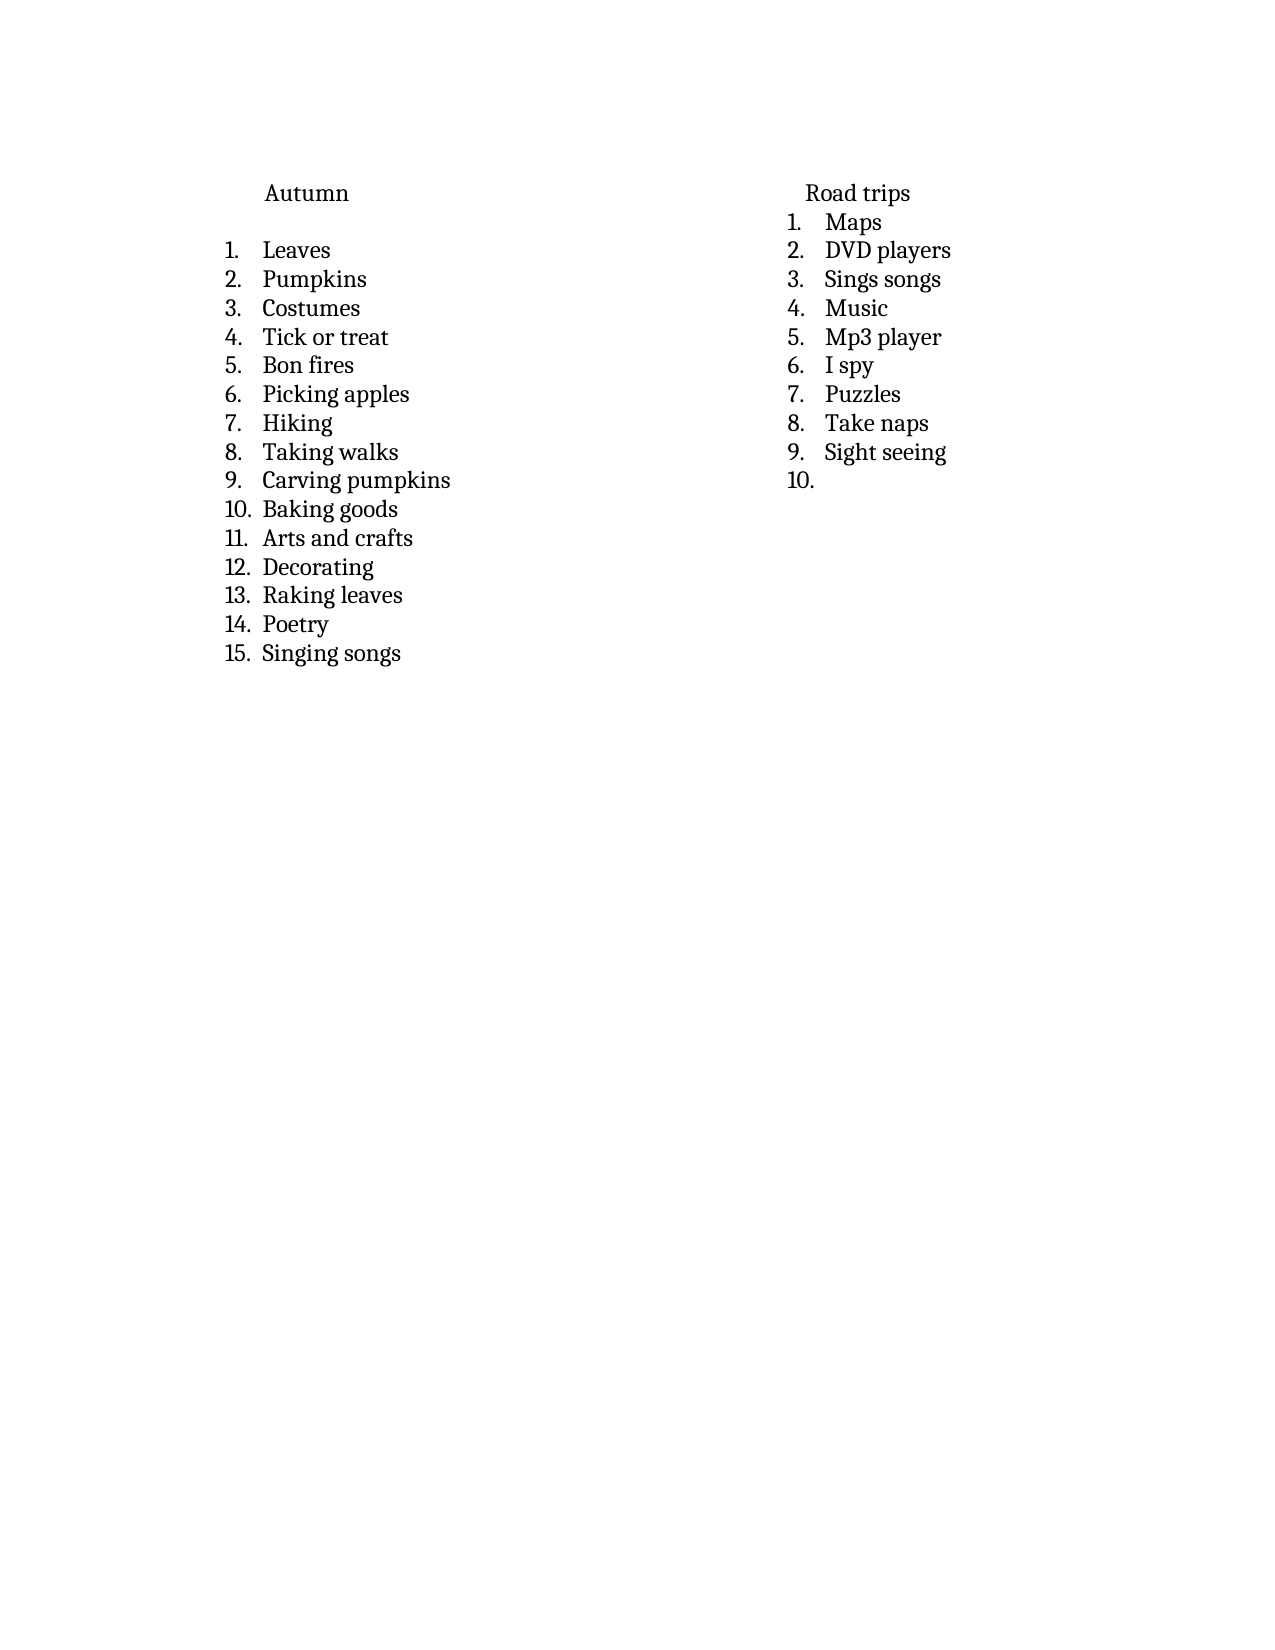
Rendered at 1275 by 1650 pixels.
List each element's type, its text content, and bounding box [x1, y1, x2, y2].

list Mp3 player [787, 322, 1087, 351]
list I spy [787, 351, 1087, 380]
list Leaves [225, 236, 600, 265]
list Road trips [750, 179, 1087, 207]
list Poetry [225, 610, 600, 639]
list Singing songs [225, 639, 600, 667]
list Hiking [225, 409, 600, 437]
list Music [787, 294, 1087, 322]
list Puzzles [787, 380, 1087, 409]
list Take naps [787, 409, 1087, 437]
list Arts and crafts [225, 524, 600, 552]
list Raking leaves [225, 581, 600, 610]
list Costumes [225, 294, 600, 322]
list Taking walks [225, 437, 600, 466]
list Bon fires [225, 351, 600, 380]
list Picking apples [225, 380, 600, 409]
list Baking goods [225, 495, 600, 524]
list DVD players [787, 236, 1087, 265]
list Maps [787, 207, 1087, 236]
text Autumn [187, 179, 600, 207]
list Sings songs [787, 265, 1087, 294]
list Carving pumpkins [225, 466, 600, 495]
list Pumpkins [225, 265, 600, 294]
list Sight seeing [787, 437, 1087, 466]
list Decorating [225, 552, 600, 581]
list Tick or treat [225, 322, 600, 351]
